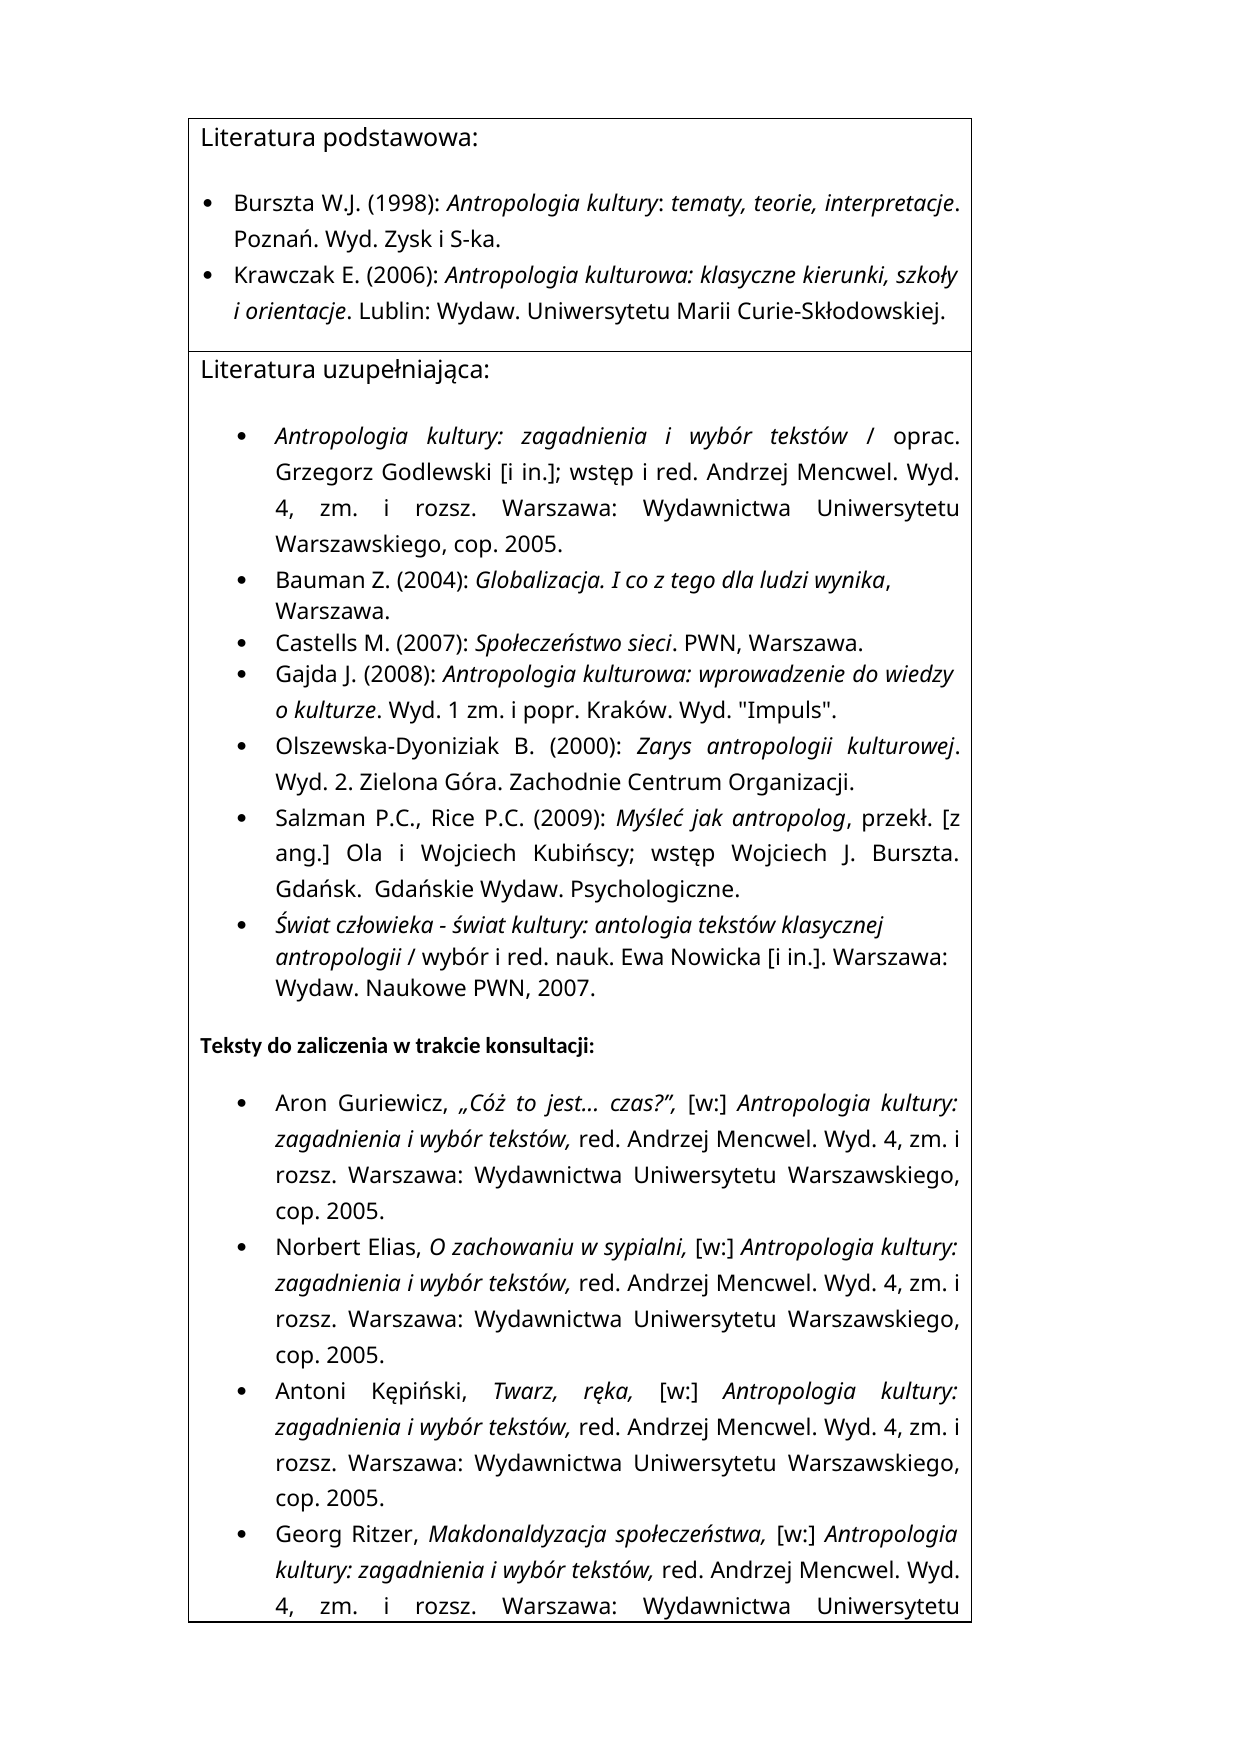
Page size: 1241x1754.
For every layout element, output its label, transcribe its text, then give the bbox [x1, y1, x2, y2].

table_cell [189, 352, 971, 1621]
table_header Literatura podstawowa: Burszta W.J. (1998): Antropologia kultury: tematy, teorie, interpretacje. Poznań. Wyd. Zysk i S-ka. Krawczak E. (2006): Antropologia kulturowa: klasyczne kierunki, szkoły i orientacje. Lublin: Wydaw. Uniwersytetu Marii Curie-Skłodowskiej. [189, 119, 971, 351]
